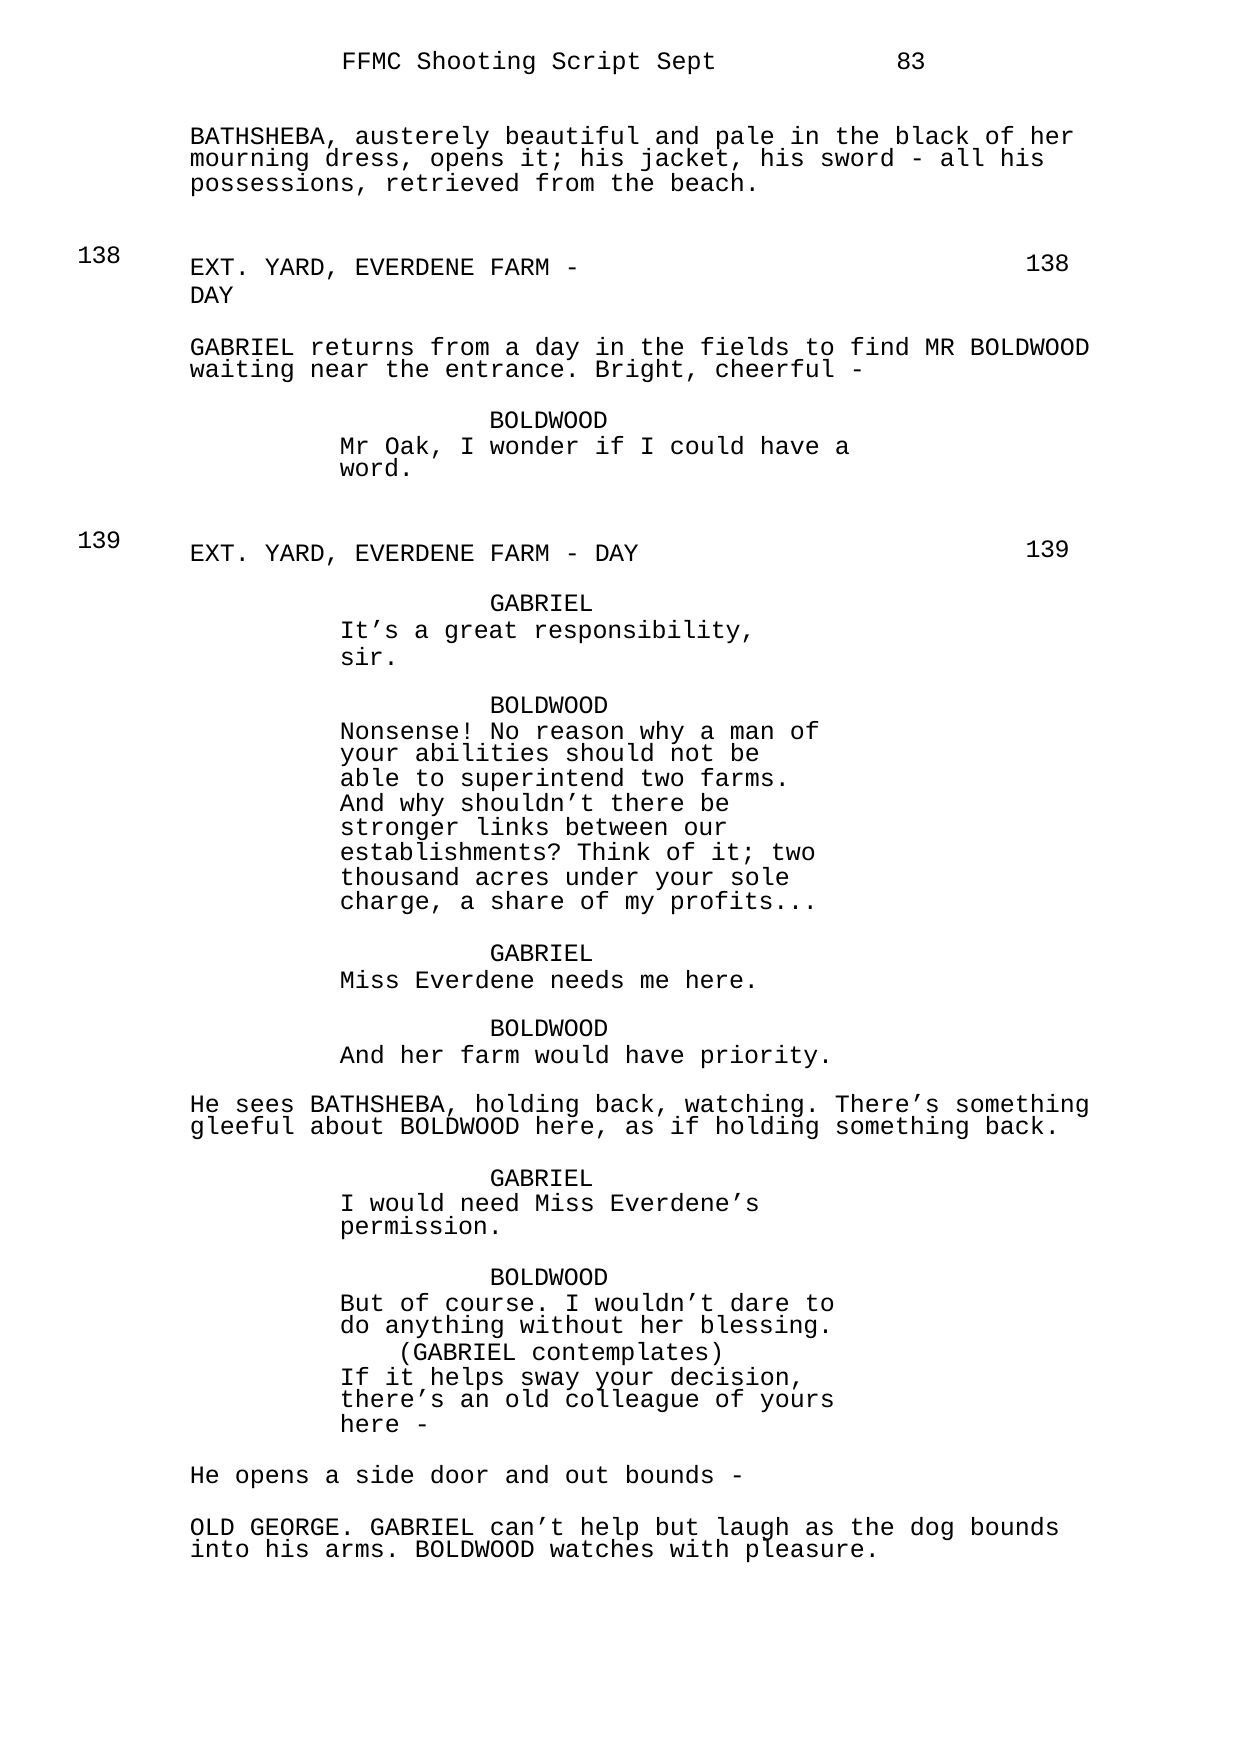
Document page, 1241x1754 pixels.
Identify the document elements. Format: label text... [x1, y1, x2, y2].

subtitle GABRIEL [489, 940, 1107, 967]
text 139 [1025, 537, 1107, 565]
text OLD GEORGE. GABRIEL can’t help but laugh as the dog bounds into his arms. BOLDWOOD watches with pleasure. [189, 1515, 1081, 1564]
text GABRIEL returns from a day in the fields to find MR BOLDWOOD waiting near the entrance. Bright, cheerful - [189, 336, 1107, 385]
subtitle EXT. YARD, EVERDENE FARM - DAY [189, 541, 826, 569]
text 138 [1025, 251, 1107, 279]
text Nonsense! No reason why a man of your abilities should not be able to superintend two farms. And why shouldn’t there be stronger links between our establishments? Think of it; two thousand acres under your sole charge, a share of my profits... [339, 720, 826, 917]
text GABRIEL [489, 591, 826, 617]
subtitle BOLDWOOD [489, 1015, 1107, 1042]
text Miss Everdene needs me here. [339, 967, 1107, 994]
text BATHSHEBA, austerely beautiful and pale in the black of her mourning dress, opens it; his jacket, his sword - all his possessions, retrieved from the beach. [189, 124, 1107, 198]
text It’s a great responsibility, sir. [339, 617, 826, 671]
text (GABRIEL contemplates) [101, 1341, 1021, 1365]
subtitle BOLDWOOD [76, 408, 1021, 434]
text 139 [77, 528, 126, 556]
text He sees BATHSHEBA, holding back, watching. There’s something gleeful about BOLDWOOD here, as if holding something back. [189, 1093, 1107, 1142]
text I would need Miss Everdene’s permission. [339, 1192, 852, 1242]
text Mr Oak, I wonder if I could have a word. [339, 435, 852, 484]
text He opens a side door and out bounds - [189, 1463, 1107, 1491]
text If it helps sway your decision, there’s an old colleague of yours here - [339, 1366, 852, 1440]
subtitle BOLDWOOD [489, 1264, 1107, 1291]
subtitle EXT. YARD, EVERDENE FARM - DAY [189, 255, 632, 311]
text And her farm would have priority. [339, 1042, 1107, 1069]
subtitle GABRIEL [489, 1165, 1107, 1191]
text But of course. I wouldn’t dare to do anything without her blessing. [339, 1292, 837, 1341]
text 138 [77, 242, 126, 271]
subtitle BOLDWOOD [489, 692, 826, 719]
